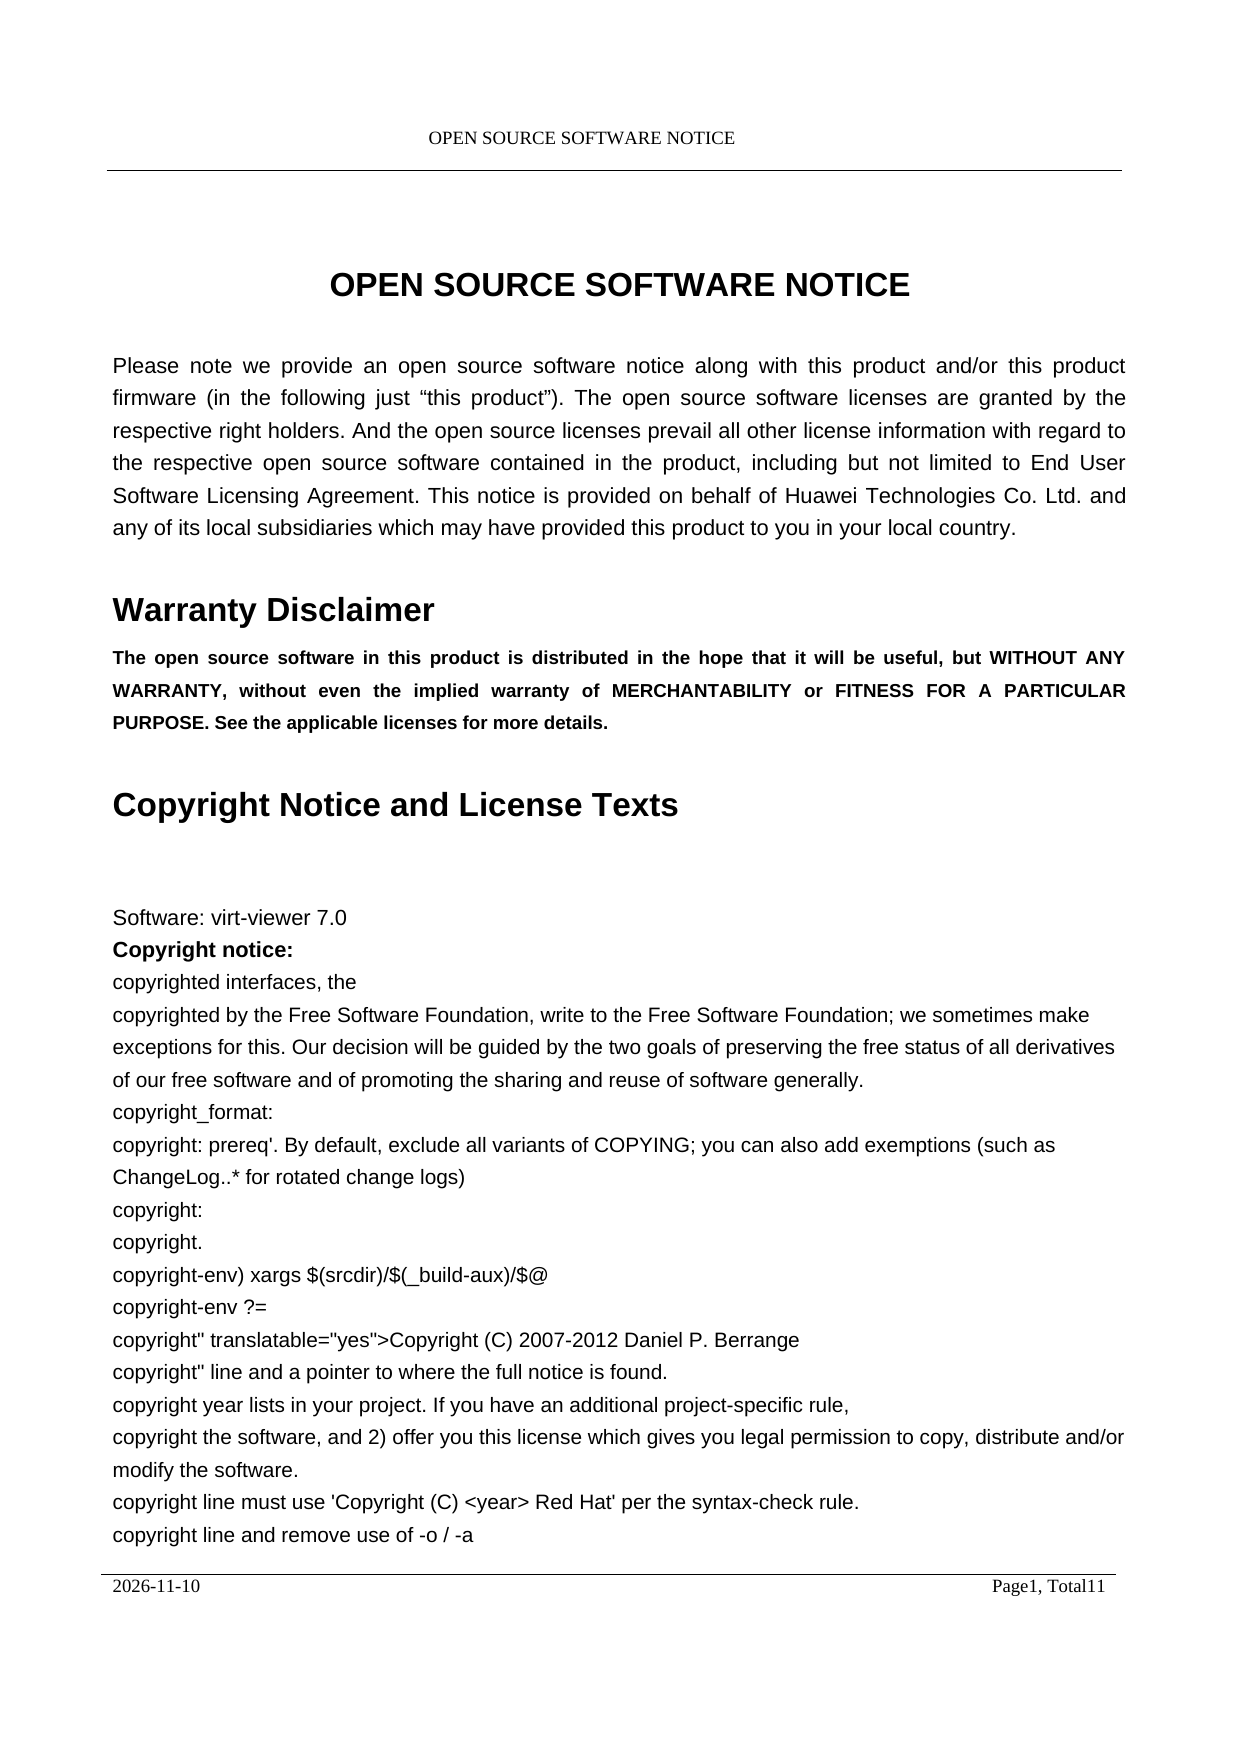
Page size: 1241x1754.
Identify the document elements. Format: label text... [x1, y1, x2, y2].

text Software: virt-viewer 7.0 [112, 901, 1128, 933]
text copyright. [112, 1226, 1128, 1258]
text Copyright notice: [112, 933, 1128, 966]
text copyright line must use 'Copyright (C) <year> Red Hat' per the syntax-check rule. [112, 1486, 1128, 1518]
text copyright-env) xargs $(srcdir)/$(_build-aux)/$@ [112, 1258, 1128, 1291]
text copyright-env ?= [112, 1291, 1128, 1323]
text copyright: prereq'. By default, exclude all variants of COPYING; you can also add exemptions (such as ChangeLog..* for rotated change logs) [112, 1128, 1128, 1193]
text copyrighted by the Free Software Foundation, write to the Free Software Foundation; we sometimes make exceptions for this. Our decision will be guided by the two goals of preserving the free status of all derivatives of our free software and of promoting the sharing and reuse of software generally. [112, 998, 1128, 1096]
text Warranty Disclaimer [112, 576, 1128, 641]
text copyright line and remove use of -o / -a [112, 1518, 1128, 1551]
text Please note we provide an open source software notice along with this product and/or this product firmware (in the following just “this product”). The open source software licenses are granted by the respective right holders. And the open source licenses prevail all other license information with regard to the respective open source software contained in the product, including but not limited to End User Software Licensing Agreement. This notice is provided on behalf of Huawei Technologies Co. Ltd. and any of its local subsidiaries which may have provided this product to you in your local country. [112, 349, 1128, 544]
text copyright year lists in your project. If you have an additional project-specific rule, [112, 1388, 1128, 1421]
text copyright" translatable="yes">Copyright (C) 2007-2012 Daniel P. Berrange [112, 1323, 1128, 1356]
text copyright" line and a pointer to where the full notice is found. [112, 1356, 1128, 1388]
text Copyright Notice and License Texts [112, 771, 1128, 836]
text OPEN SOURCE SOFTWARE NOTICE [112, 251, 1128, 316]
text copyrighted interfaces, the [112, 966, 1128, 998]
text copyright the software, and 2) offer you this license which gives you legal permission to copy, distribute and/or modify the software. [112, 1421, 1128, 1486]
text copyright: [112, 1193, 1128, 1226]
text copyright_format: [112, 1096, 1128, 1128]
text The open source software in this product is distributed in the hope that it will be useful, but WITHOUT ANY WARRANTY, without even the implied warranty of MERCHANTABILITY or FITNESS FOR A PARTICULAR PURPOSE. See the applicable licenses for more details. [112, 641, 1128, 739]
